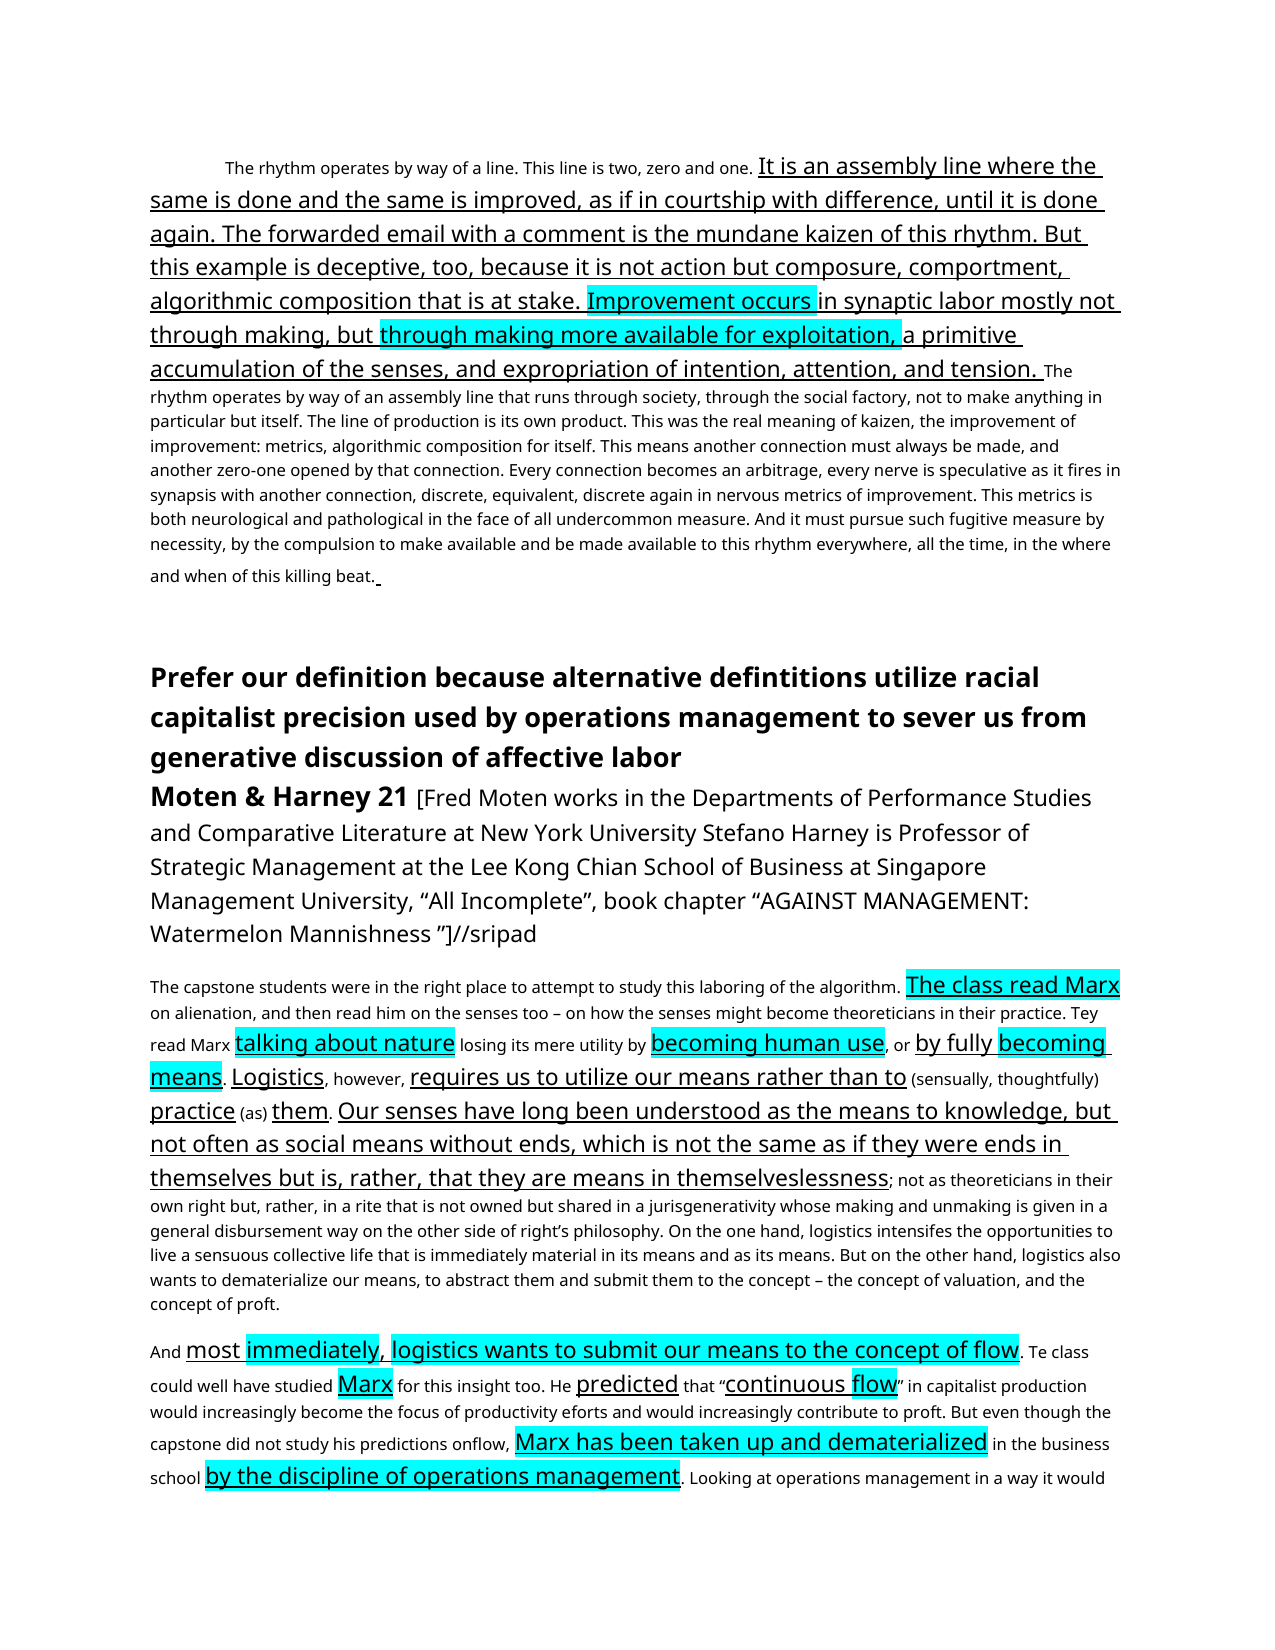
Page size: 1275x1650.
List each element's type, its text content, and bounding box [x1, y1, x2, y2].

subtitle Prefer our definition because alternative defintitions utilize racial capitalist precision used by operations management to sever us from generative discussion of affective labor [150, 658, 1125, 775]
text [150, 1334, 1125, 1491]
text The rhythm operates by way of a line. This line is two, zero and one. It is an assembly line where the same is done and the same is improved, as if in courtship with difference, until it is done again. The forwarded email with a comment is the mundane kaizen of this rhythm. But this example is deceptive, too, because it is not action but composure, comportment, algorithmic composition that is at stake. Improvement occurs in synaptic labor mostly not through making, but through making more available for exploitation, a primitive accumulation of the senses, and expropriation of intention, attention, and tension. The rhythm operates by way of an assembly line that runs through society, through the social factory, not to make anything in particular but itself. The line of production is its own product. This was the real meaning of kaizen, the improvement of improvement: metrics, algorithmic composition for itself. This means another connection must always be made, and another zero-one opened by that connection. Every connection becomes an arbitrage, every nerve is speculative as it fires in synapsis with another connection, discrete, equivalent, discrete again in nervous metrics of improvement. This metrics is both neurological and pathological in the face of all undercommon measure. And it must pursue such fugitive measure by necessity, by the compulsion to make available and be made available to this rhythm everywhere, all the time, in the where and when of this killing beat. [150, 150, 1125, 589]
text Moten & Harney 21 [Fred Moten works in the Departments of Performance Studies and Comparative Literature at New York University Stefano Harney is Professor of Strategic Management at the Lee Kong Chian School of Business at Singapore Management University, “All Incomplete”, book chapter “AGAINST MANAGEMENT: Watermelon Mannishness ”]//sripad [150, 778, 1125, 950]
text The capstone students were in the right place to attempt to study this laboring of the algorithm. The class read Marx on alienation, and then read him on the senses too – on how the senses might become theoreticians in their practice. Tey read Marx talking about nature losing its mere utility by becoming human use, or by fully becoming means. Logistics, however, requires us to utilize our means rather than to (sensually, thoughtfully) practice (as) them. Our senses have long been understood as the means to knowledge, but not often as social means without ends, which is not the same as if they were ends in themselves but is, rather, that they are means in themselveslessness; not as theoreticians in their own right but, rather, in a rite that is not owned but shared in a jurisgenerativity whose making and unmaking is given in a general disbursement way on the other side of right’s philosophy. On the one hand, logistics intensifes the opportunities to live a sensuous collective life that is immediately material in its means and as its means. But on the other hand, logistics also wants to dematerialize our means, to abstract them and submit them to the concept – the concept of valuation, and the concept of proft. [150, 969, 1125, 1316]
